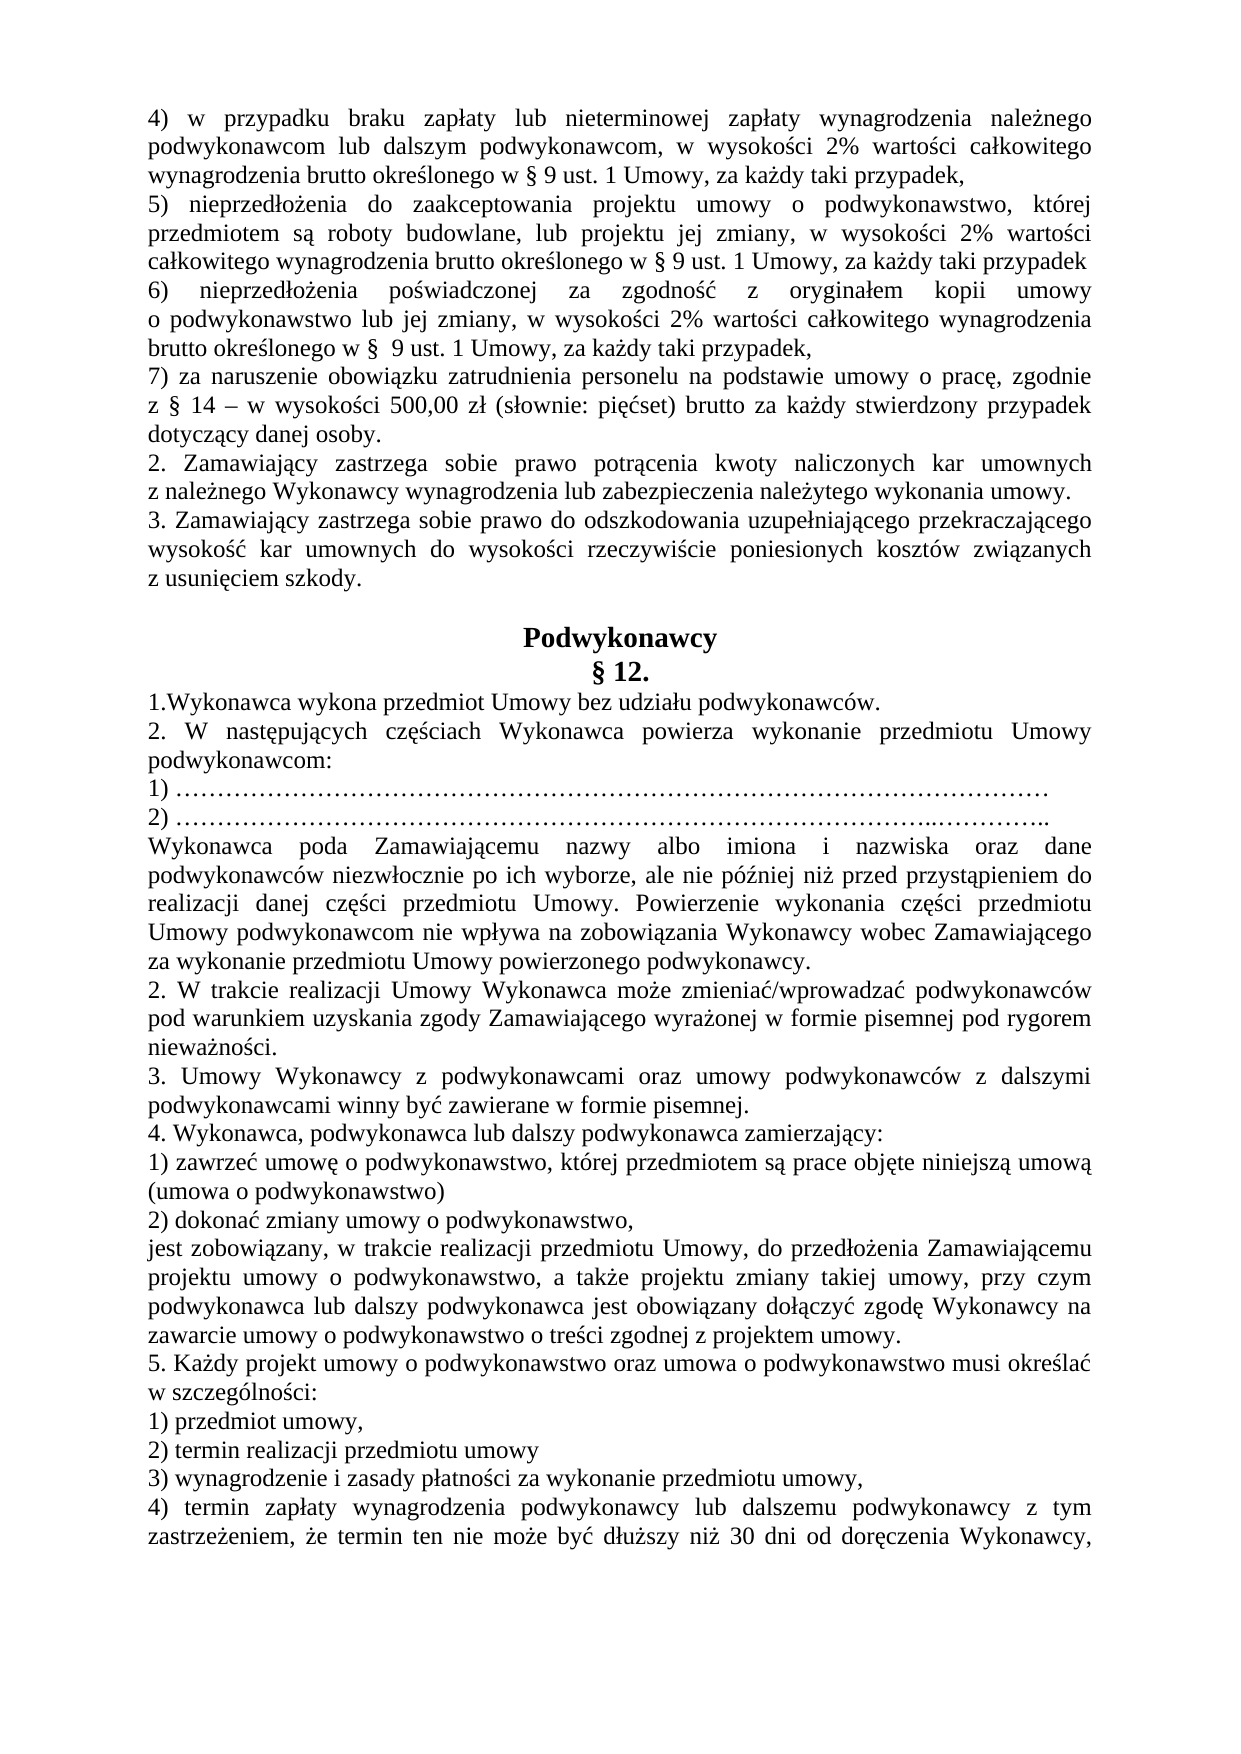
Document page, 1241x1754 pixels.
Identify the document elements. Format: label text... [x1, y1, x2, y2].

text 2) ………………………………………………………………………………..………….. [148, 802, 1092, 831]
text § 12. [148, 654, 1092, 687]
text Podwykonawcy [148, 620, 1092, 654]
text 2. W następujących częściach Wykonawca powierza wykonanie przedmiotu Umowy podwykonawcom: [148, 716, 1092, 773]
text 6) nieprzedłożenia poświadczonej za zgodność z oryginałem kopii umowy o podwykonawstwo lub jej zmiany, w wysokości 2% wartości całkowitego wynagrodzenia brutto określonego w § 9 ust. 1 Umowy, za każdy taki przypadek, [148, 275, 1092, 361]
text 3. Zamawiający zastrzega sobie prawo do odszkodowania uzupełniającego przekraczającego wysokość kar umownych do wysokości rzeczywiście poniesionych kosztów związanych z usunięciem szkody. [148, 505, 1092, 591]
text 5) nieprzedłożenia do zaakceptowania projektu umowy o podwykonawstwo, której przedmiotem są roboty budowlane, lub projektu jej zmiany, w wysokości 2% wartości całkowitego wynagrodzenia brutto określonego w § 9 ust. 1 Umowy, za każdy taki przypadek [148, 189, 1092, 275]
text 2) dokonać zmiany umowy o podwykonawstwo, [148, 1205, 1092, 1233]
text 3. Umowy Wykonawcy z podwykonawcami oraz umowy podwykonawców z dalszymi podwykonawcami winny być zawierane w formie pisemnej. [148, 1061, 1092, 1118]
text jest zobowiązany, w trakcie realizacji przedmiotu Umowy, do przedłożenia Zamawiającemu projektu umowy o podwykonawstwo, a także projektu zmiany takiej umowy, przy czym podwykonawca lub dalszy podwykonawca jest obowiązany dołączyć zgodę Wykonawcy na zawarcie umowy o podwykonawstwo o treści zgodnej z projektem umowy. [148, 1233, 1092, 1348]
text 1.Wykonawca wykona przedmiot Umowy bez udziału podwykonawców. [148, 687, 1092, 716]
text 2) termin realizacji przedmiotu umowy [148, 1435, 1092, 1463]
text 3) wynagrodzenie i zasady płatności za wykonanie przedmiotu umowy, [148, 1463, 1092, 1492]
text 4) w przypadku braku zapłaty lub nieterminowej zapłaty wynagrodzenia należnego podwykonawcom lub dalszym podwykonawcom, w wysokości 2% wartości całkowitego wynagrodzenia brutto określonego w § 9 ust. 1 Umowy, za każdy taki przypadek, [148, 103, 1092, 189]
text 7) za naruszenie obowiązku zatrudnienia personelu na podstawie umowy o pracę, zgodnie z § 14 – w wysokości 500,00 zł (słownie: pięćset) brutto za każdy stwierdzony przypadek dotyczący danej osoby. [148, 361, 1092, 448]
text 2. W trakcie realizacji Umowy Wykonawca może zmieniać/wprowadzać podwykonawców pod warunkiem uzyskania zgody Zamawiającego wyrażonej w formie pisemnej pod rygorem nieważności. [148, 975, 1092, 1061]
text 1) …………………………………………………………………………………………… [148, 773, 1092, 802]
text 5. Każdy projekt umowy o podwykonawstwo oraz umowa o podwykonawstwo musi określać w szczególności: [148, 1348, 1092, 1406]
text 1) przedmiot umowy, [148, 1406, 1092, 1435]
text 2. Zamawiający zastrzega sobie prawo potrącenia kwoty naliczonych kar umownych z należnego Wykonawcy wynagrodzenia lub zabezpieczenia należytego wykonania umowy. [148, 448, 1092, 505]
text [148, 1492, 1092, 1550]
text 1) zawrzeć umowę o podwykonawstwo, której przedmiotem są prace objęte niniejszą umową (umowa o podwykonawstwo) [148, 1147, 1092, 1205]
text Wykonawca poda Zamawiającemu nazwy albo imiona i nazwiska oraz dane podwykonawców niezwłocznie po ich wyborze, ale nie później niż przed przystąpieniem do realizacji danej części przedmiotu Umowy. Powierzenie wykonania części przedmiotu Umowy podwykonawcom nie wpływa na zobowiązania Wykonawcy wobec Zamawiającego za wykonanie przedmiotu Umowy powierzonego podwykonawcy. [148, 831, 1092, 975]
text 4. Wykonawca, podwykonawca lub dalszy podwykonawca zamierzający: [148, 1118, 1092, 1147]
